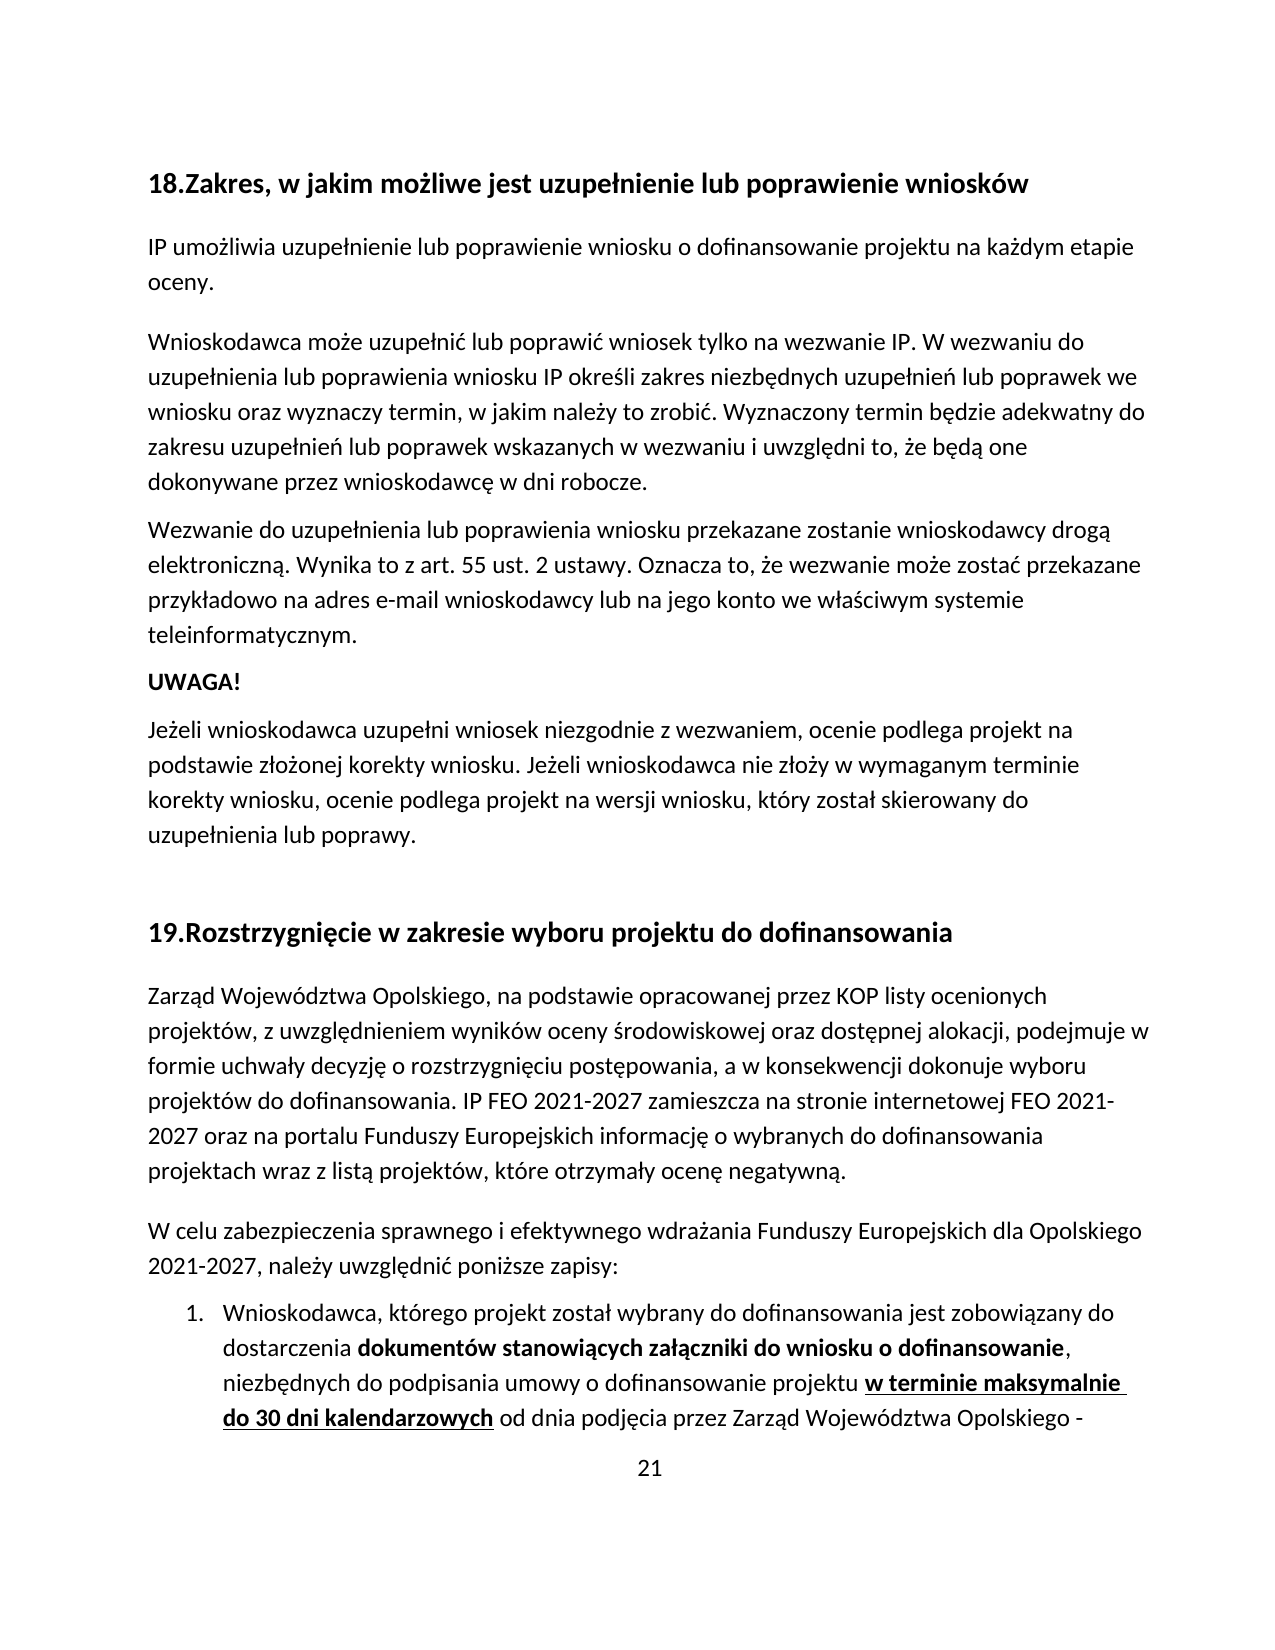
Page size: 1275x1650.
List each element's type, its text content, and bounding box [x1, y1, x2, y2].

text Jeżeli wnioskodawca uzupełni wniosek niezgodnie z wezwaniem, ocenie podlega projekt na podstawie złożonej korekty wniosku. Jeżeli wnioskodawca nie złoży w wymaganym terminie korekty wniosku, ocenie podlega projekt na wersji wniosku, który został skierowany do uzupełnienia lub poprawy. [148, 714, 1152, 849]
subtitle Rozstrzygnięcie w zakresie wyboru projektu do dofinansowania [148, 914, 1152, 950]
subtitle Zakres, w jakim możliwe jest uzupełnienie lub poprawienie wniosków [148, 166, 1152, 201]
text Wnioskodawca może uzupełnić lub poprawić wniosek tylko na wezwanie IP. W wezwaniu do uzupełnienia lub poprawienia wniosku IP określi zakres niezbędnych uzupełnień lub poprawek we wniosku oraz wyznaczy termin, w jakim należy to zrobić. Wyznaczony termin będzie adekwatny do zakresu uzupełnień lub poprawek wskazanych w wezwaniu i uwzględni to, że będą one dokonywane przez wnioskodawcę w dni robocze. [148, 327, 1152, 497]
text W celu zabezpieczenia sprawnego i efektywnego wdrażania Funduszy Europejskich dla Opolskiego 2021-2027, należy uwzględnić poniższe zapisy: [148, 1215, 1152, 1281]
text IP umożliwia uzupełnienie lub poprawienie wniosku o dofinansowanie projektu na każdym etapie oceny. [148, 232, 1152, 297]
text Wezwanie do uzupełnienia lub poprawienia wniosku przekazane zostanie wnioskodawcy drogą elektroniczną. Wynika to z art. 55 ust. 2 ustawy. Oznacza to, że wezwanie może zostać przekazane przykładowo na adres e-mail wnioskodawcy lub na jego konto we właściwym systemie teleinformatycznym. [148, 514, 1152, 649]
text Zarząd Województwa Opolskiego, na podstawie opracowanej przez KOP listy ocenionych projektów, z uwzględnieniem wyników oceny środowiskowej oraz dostępnej alokacji, podejmuje w formie uchwały decyzję o rozstrzygnięciu postępowania, a w konsekwencji dokonuje wyboru projektów do dofinansowania. IP FEO 2021-2027 zamieszcza na stronie internetowej FEO 2021-2027 oraz na portalu Funduszy Europejskich informację o wybranych do dofinansowania projektach wraz z listą projektów, które otrzymały ocenę negatywną. [148, 980, 1152, 1186]
text UWAGA! [148, 667, 1152, 697]
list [185, 1297, 1152, 1433]
